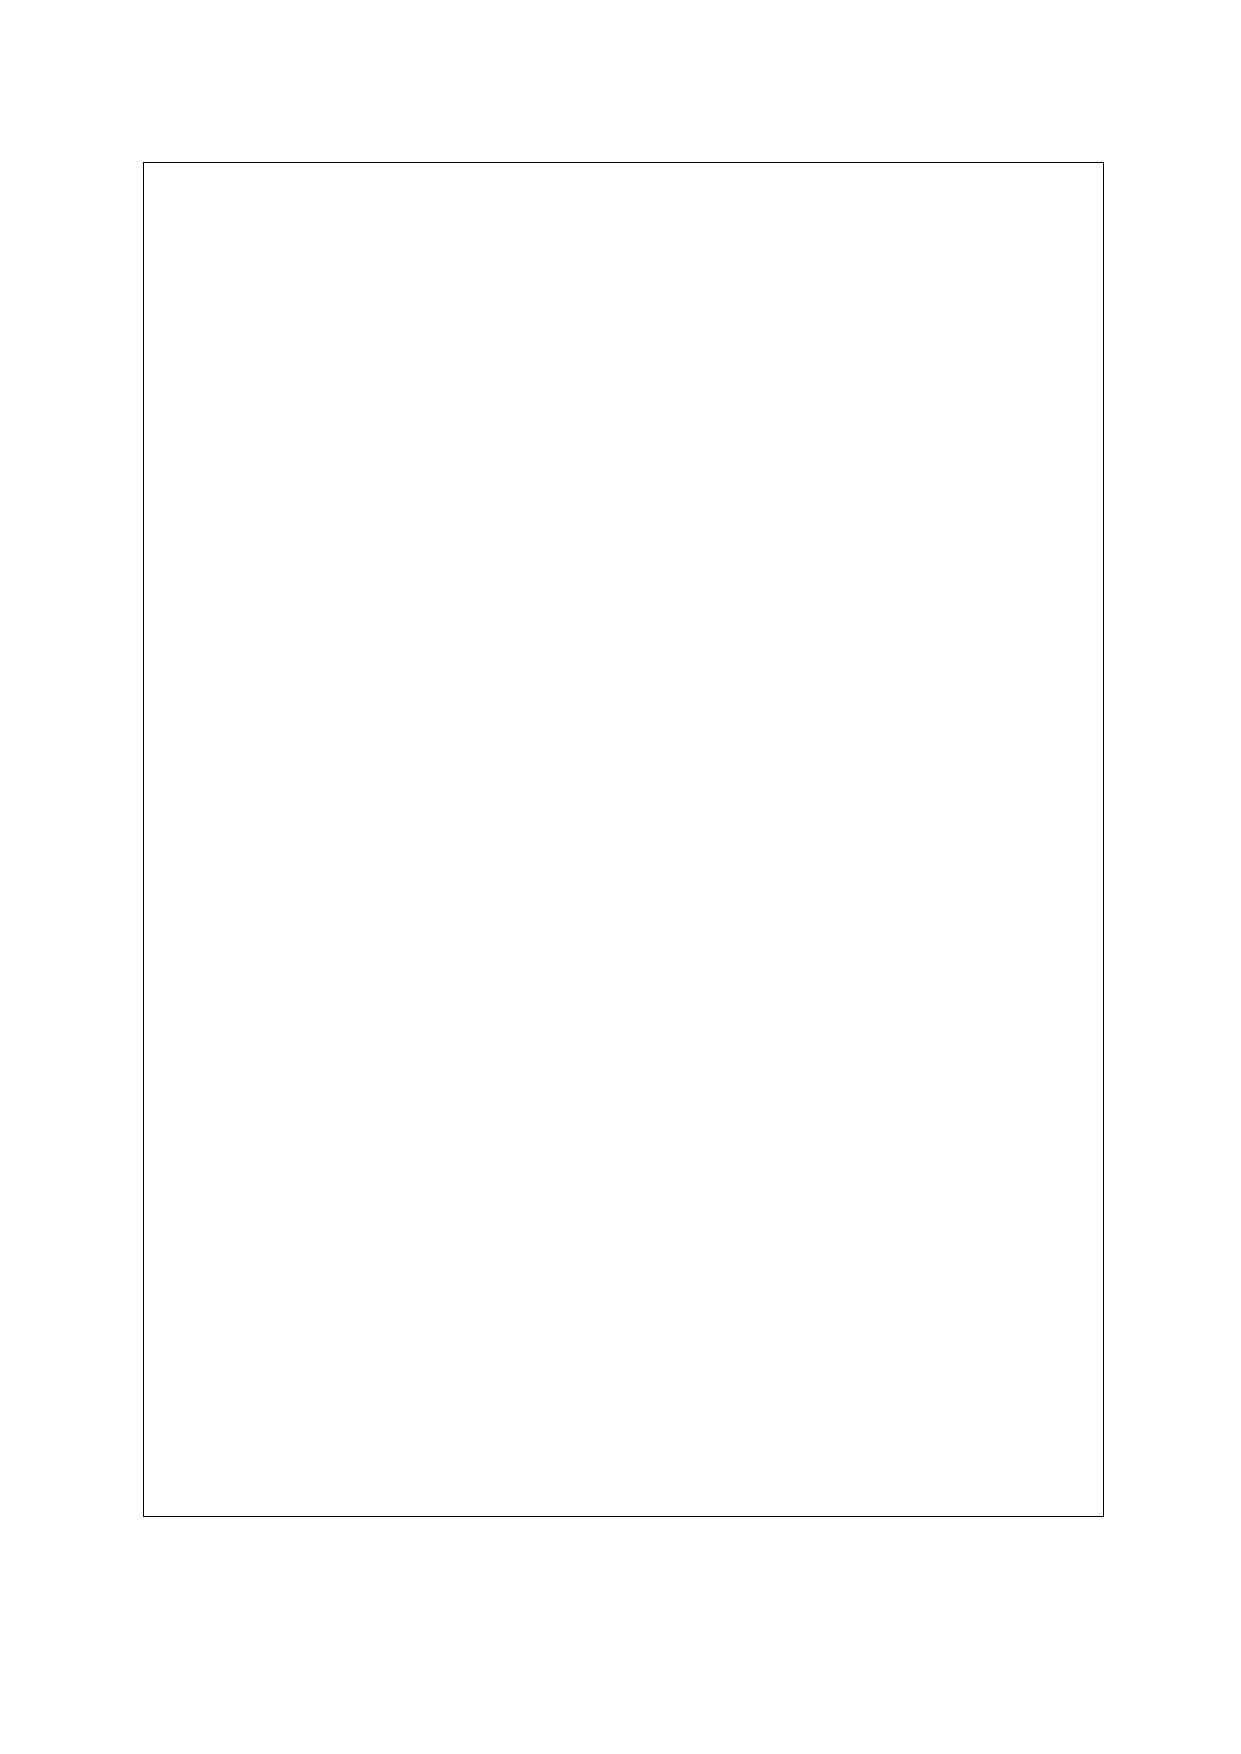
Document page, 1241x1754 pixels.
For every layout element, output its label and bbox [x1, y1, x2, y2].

table_header [144, 163, 1103, 1516]
